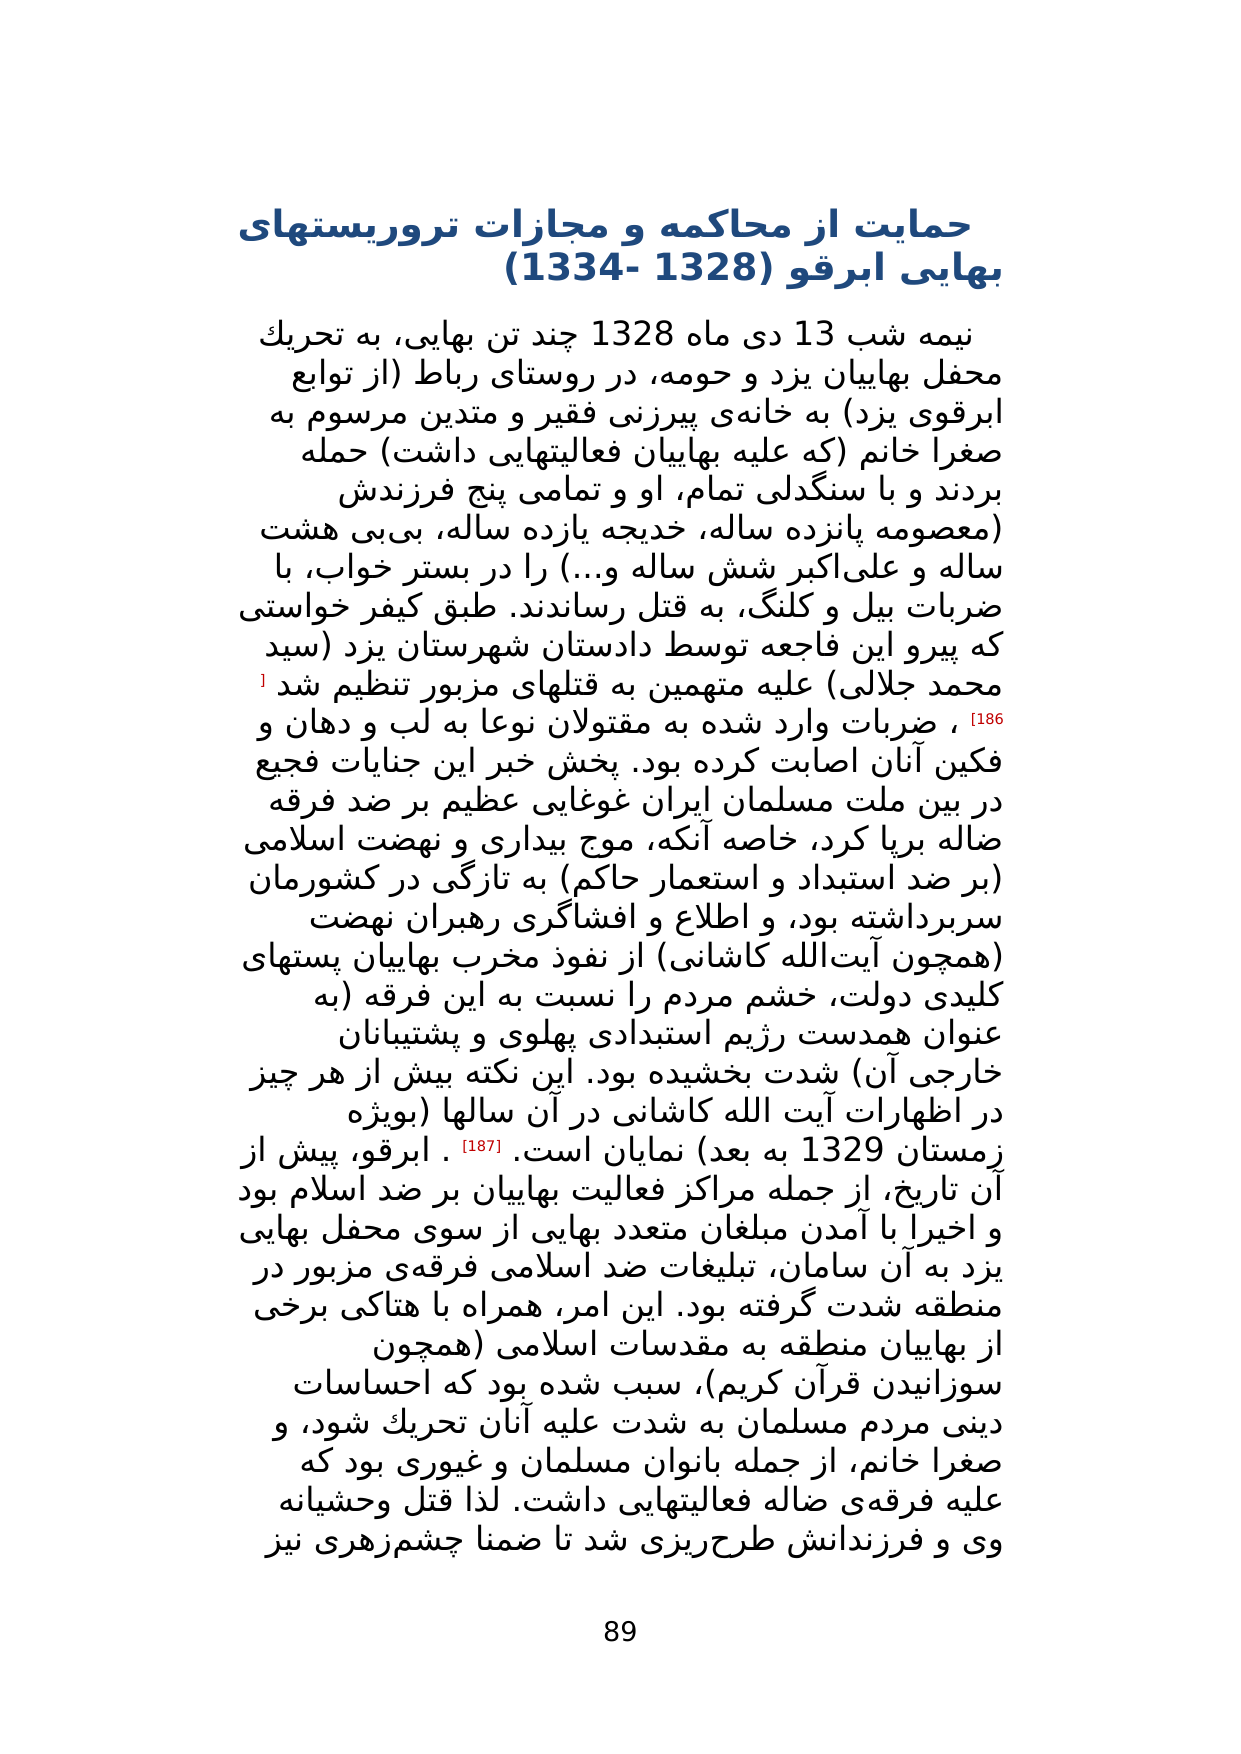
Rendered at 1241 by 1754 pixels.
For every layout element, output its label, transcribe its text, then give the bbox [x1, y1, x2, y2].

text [236, 314, 1004, 1558]
subtitle حمایت از محاكمه و مجازات تروریستهای بهایی ابرقو (1328 -1334) [236, 202, 1004, 289]
